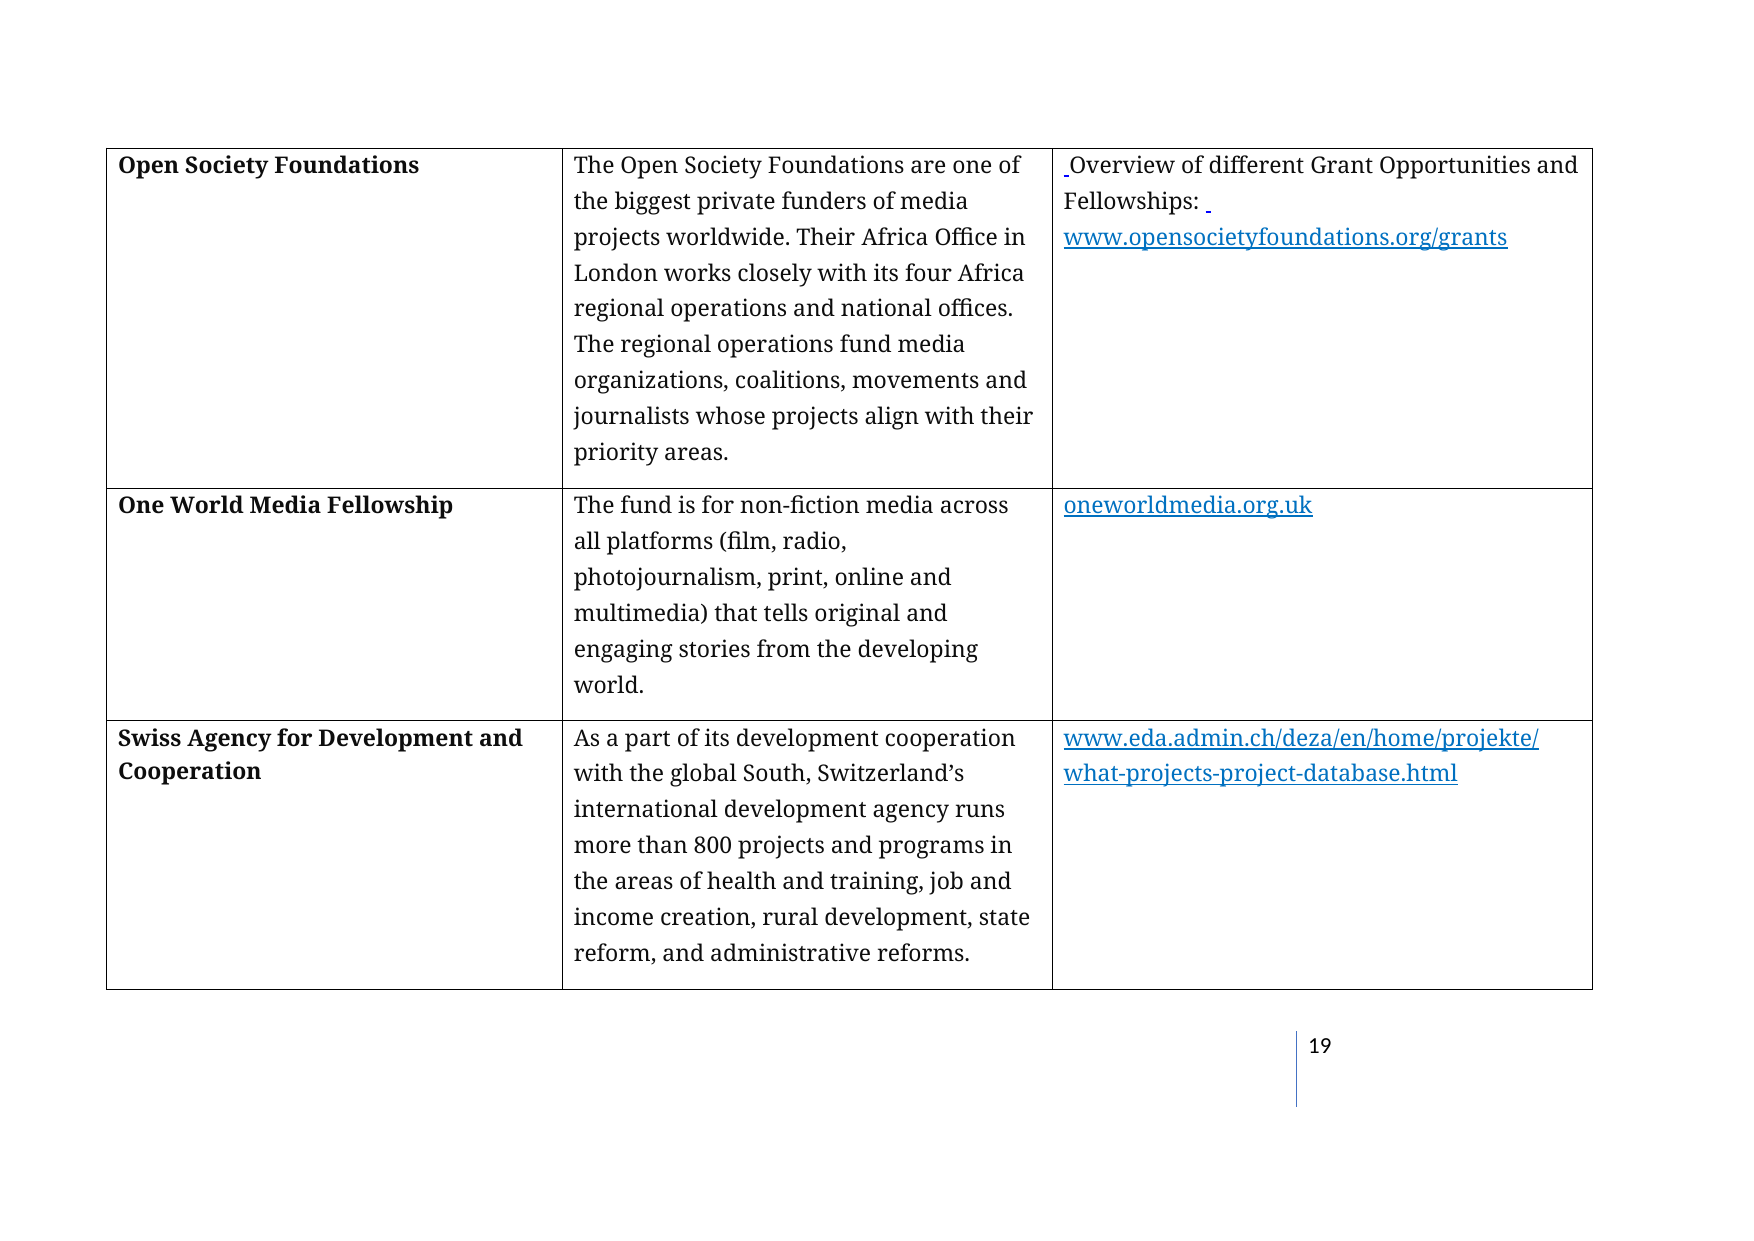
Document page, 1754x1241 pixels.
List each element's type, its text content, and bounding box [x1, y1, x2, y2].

table_cell Swiss Agency for Development and Cooperation [107, 721, 562, 989]
table_cell The Open Society Foundations are one of the biggest private funders of media projects worldwide. Their Africa Office in London works closely with its four Africa regional operations and national offices. The regional operations fund media organizations, coalitions, movements and journalists whose projects align with their priority areas. [563, 149, 1052, 488]
table_cell oneworldmedia.org.uk [1053, 489, 1592, 720]
table_cell www.eda.admin.ch/deza/en/home/projekte/what-projects-project-database.html [1053, 721, 1592, 989]
table_cell Open Society Foundations [107, 149, 562, 488]
table_cell Overview of different Grant Opportunities and Fellowships: www.opensocietyfoundations.org/grants [1053, 149, 1592, 488]
table_cell The fund is for non-fiction media across all platforms (film, radio, photojournalism, print, online and multimedia) that tells original and engaging stories from the developing world. [563, 489, 1052, 720]
table_cell One World Media Fellowship [107, 489, 562, 720]
table_cell As a part of its development cooperation with the global South, Switzerland’s international development agency runs more than 800 projects and programs in the areas of health and training, job and income creation, rural development, state reform, and administrative reforms. [563, 721, 1052, 989]
